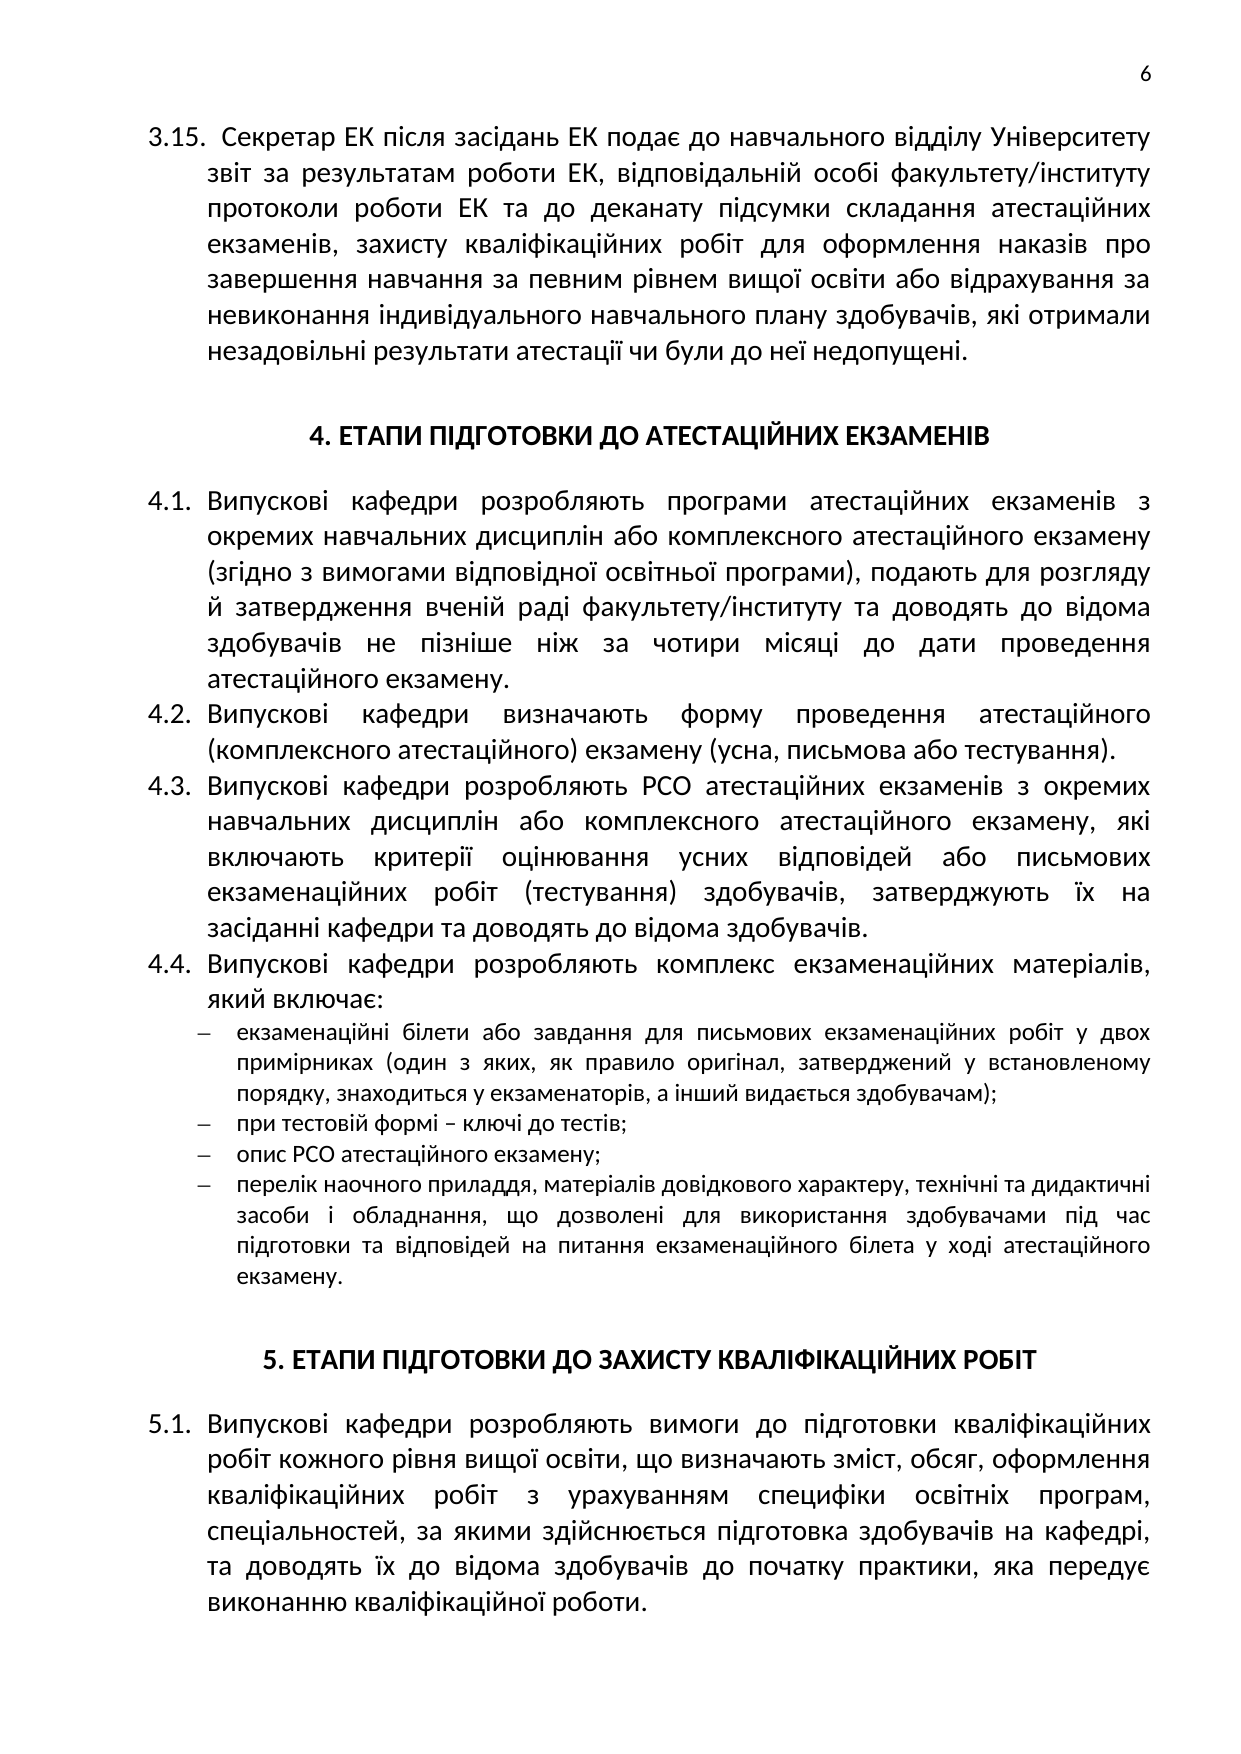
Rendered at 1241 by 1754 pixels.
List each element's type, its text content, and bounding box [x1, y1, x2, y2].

text Випускові кафедри визначають форму проведення атестаційного (комплексного атестаційного) екзамену (усна, письмова або тестування). [148, 695, 1152, 767]
text Випускові кафедри розробляють програми атестаційних екзаменів з окремих навчальних дисциплін або комплексного атестаційного екзамену (згідно з вимогами відповідної освітньої програми), подають для розгляду й затвердження вченій раді факультету/інституту та доводять до відома здобувачів не пізніше ніж за чотири місяці до дати проведення атестаційного екзамену. [148, 482, 1152, 695]
text екзаменаційні білети або завдання для письмових екзаменаційних робіт у двох примірниках (один з яких, як правило оригінал, затверджений у встановленому порядку, знаходиться у екзаменаторів, а інший видається здобувачам); [198, 1016, 1152, 1108]
subtitle Етапи підготовки до захисту кваліфікаційних робіт [148, 1341, 1152, 1376]
subtitle Етапи підготовки до атестаційних екзаменів [148, 417, 1152, 453]
text опис РСО атестаційного екзамену; [198, 1138, 1152, 1169]
text Випускові кафедри розробляють комплекс екзаменаційних матеріалів, який включає: [148, 945, 1152, 1016]
text перелік наочного приладдя, матеріалів довідкового характеру, технічні та дидактичні засоби і обладнання, що дозволені для використання здобувачами під час підготовки та відповідей на питання екзаменаційного білета у ході атестаційного екзамену. [198, 1169, 1152, 1291]
text Випускові кафедри розробляють вимоги до підготовки кваліфікаційних робіт кожного рівня вищої освіти, що визначають зміст, обсяг, оформлення кваліфікаційних робіт з урахуванням специфіки освітніх програм, спеціальностей, за якими здійснюється підготовка здобувачів на кафедрі, та доводять їх до відома здобувачів до початку практики, яка передує виконанню кваліфікаційної роботи. [148, 1405, 1152, 1619]
text Випускові кафедри розробляють РСО атестаційних екзаменів з окремих навчальних дисциплін або комплексного атестаційного екзамену, які включають критерії оцінювання усних відповідей або письмових екзаменаційних робіт (тестування) здобувачів, затверджують їх на засіданні кафедри та доводять до відома здобувачів. [148, 767, 1152, 945]
text Секретар ЕК після засідань ЕК подає до навчального відділу Університету звіт за результатам роботи ЕК, відповідальній особі факультету/інституту протоколи роботи ЕК та до деканату підсумки складання атестаційних екзаменів, захисту кваліфікаційних робіт для оформлення наказів про завершення навчання за певним рівнем вищої освіти або відрахування за невиконання індивідуального навчального плану здобувачів, які отримали незадовільні результати атестації чи були до неї недопущені. [148, 118, 1152, 367]
text при тестовій формі – ключі до тестів; [198, 1108, 1152, 1138]
